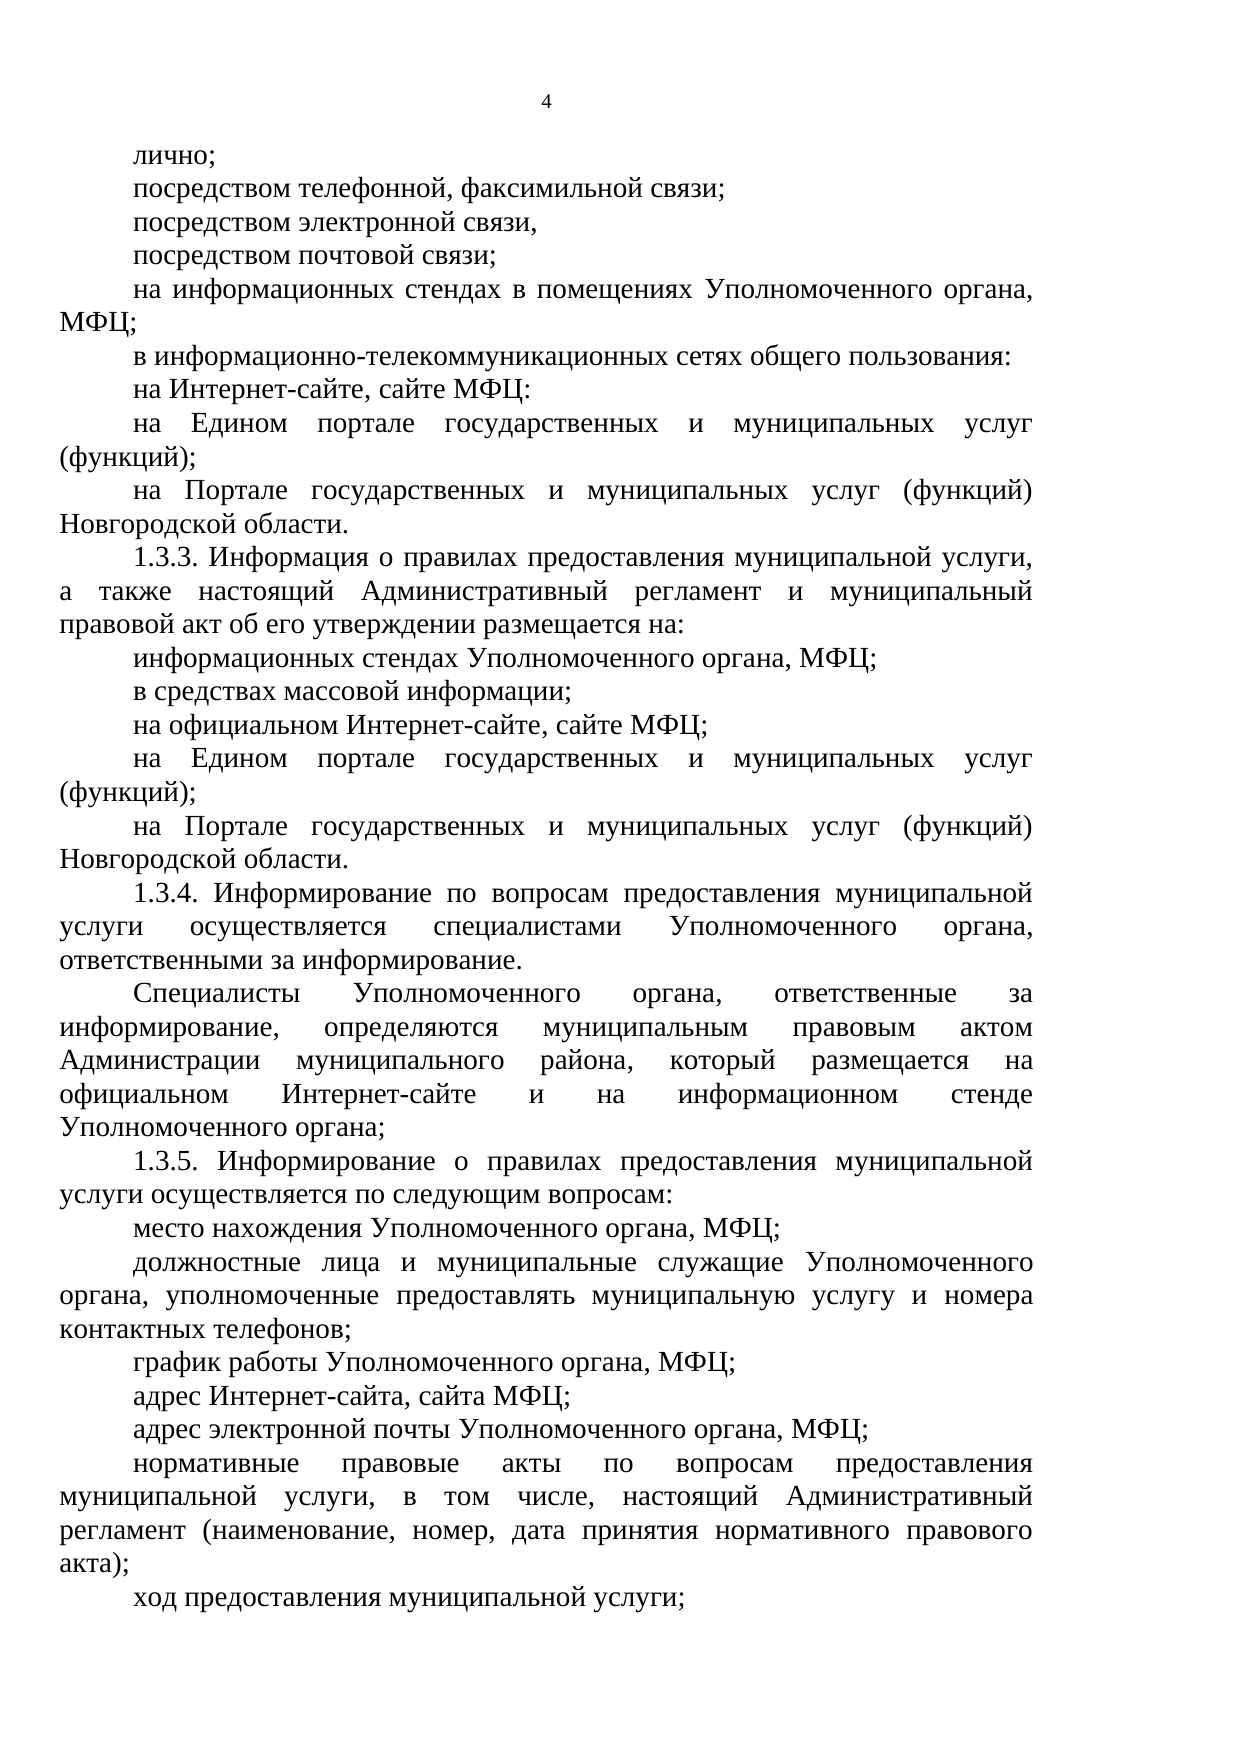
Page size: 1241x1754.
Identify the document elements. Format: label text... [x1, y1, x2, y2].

text на информационных стендах в помещениях Уполномоченного органа, МФЦ; [59, 271, 1033, 338]
text адрес электронной почты Уполномоченного органа, МФЦ; [59, 1411, 1033, 1445]
text 1.3.5. Информирование о правилах предоставления муниципальной услуги осуществляется по следующим вопросам: [59, 1143, 1033, 1210]
text на Портале государственных и муниципальных услуг (функций) Новгородской области. [59, 808, 1033, 875]
text график работы Уполномоченного органа, МФЦ; [59, 1344, 1033, 1378]
text Специалисты Уполномоченного органа, ответственные за информирование, определяются муниципальным правовым актом Администрации муниципального района, который размещается на официальном Интернет-сайте и на информационном стенде Уполномоченного органа; [59, 975, 1033, 1143]
text лично; [59, 137, 1034, 170]
text место нахождения Уполномоченного органа, МФЦ; [59, 1210, 1033, 1244]
text 1.3.3. Информация о правилах предоставления муниципальной услуги, а также настоящий Административный регламент и муниципальный правовой акт об его утверждении размещается на: [59, 539, 1033, 640]
text на Едином портале государственных и муниципальных услуг (функций); [59, 741, 1033, 808]
text 1.3.4. Информирование по вопросам предоставления муниципальной услуги осуществляется специалистами Уполномоченного органа, ответственными за информирование. [59, 875, 1033, 975]
text на Интернет-сайте, сайте МФЦ: [59, 372, 1033, 405]
text должностные лица и муниципальные служащие Уполномоченного органа, уполномоченные предоставлять муниципальную услугу и номера контактных телефонов; [59, 1244, 1033, 1344]
text посредством почтовой связи; [59, 237, 1033, 271]
text на Портале государственных и муниципальных услуг (функций) Новгородской области. [59, 472, 1033, 539]
text ход предоставления муниципальной услуги; [59, 1579, 1033, 1613]
text в информационно-телекоммуникационных сетях общего пользования: [59, 338, 1033, 372]
text нормативные правовые акты по вопросам предоставления муниципальной услуги, в том числе, настоящий Административный регламент (наименование, номер, дата принятия нормативного правового акта); [59, 1445, 1033, 1579]
text информационных стендах Уполномоченного органа, МФЦ; [59, 640, 1033, 673]
text на Едином портале государственных и муниципальных услуг (функций); [59, 405, 1033, 472]
text на официальном Интернет-сайте, сайте МФЦ; [59, 707, 1033, 741]
text в средствах массовой информации; [59, 673, 1033, 707]
text посредством телефонной, факсимильной связи; [59, 170, 1033, 204]
text посредством электронной связи, [59, 204, 1033, 237]
text адрес Интернет-сайта, сайта МФЦ; [59, 1378, 1033, 1411]
